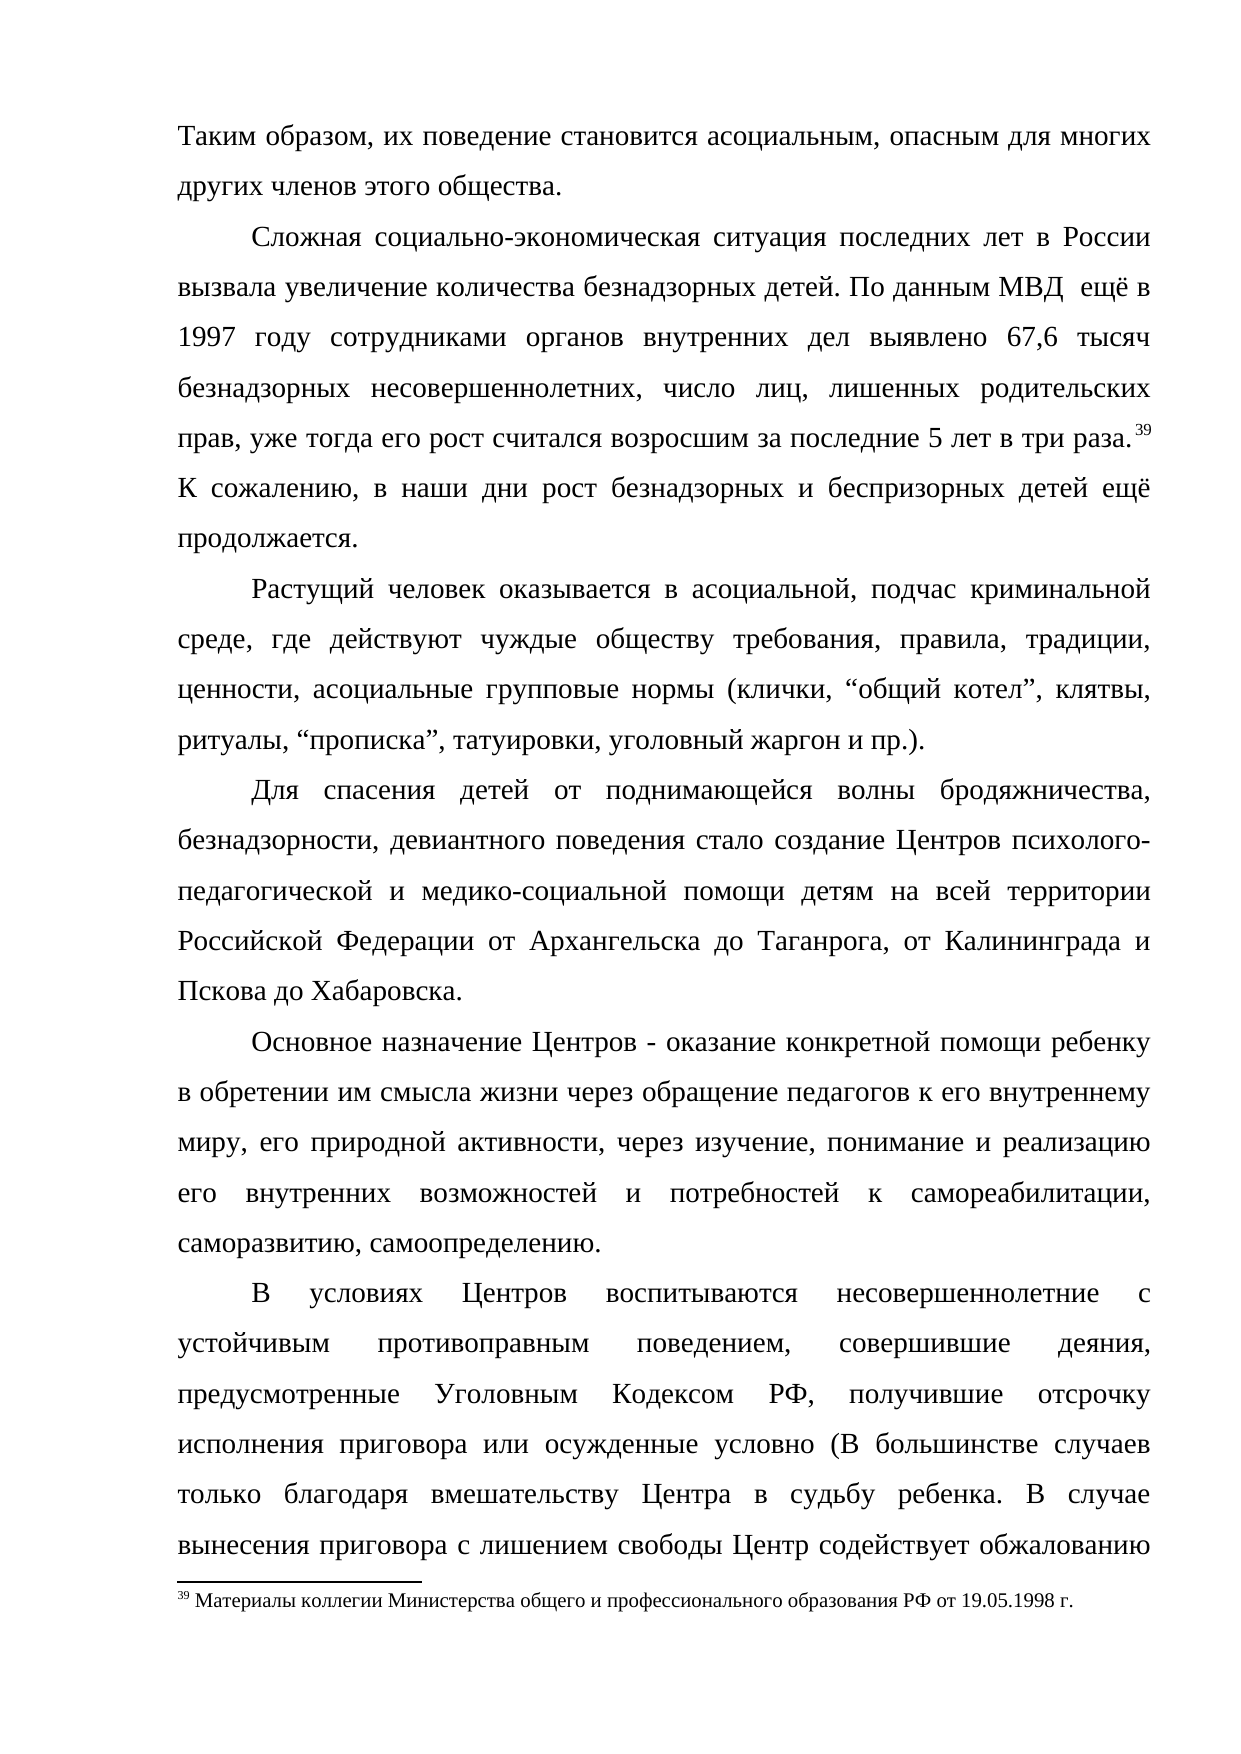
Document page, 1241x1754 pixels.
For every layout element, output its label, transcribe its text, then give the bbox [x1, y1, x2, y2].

text Сложная социально-экономическая ситуация последних лет в России вызвала увеличение количества безнадзорных детей. По данным МВД ещё в 1997 году сотрудниками органов внутренних дел выявлено 67,6 тысяч безнадзорных несовершеннолетних, число лиц, лишенных родительских прав, уже тогда его рост считался возросшим за последние 5 лет в три раза. К сожалению, в наши дни рост безнадзорных и беспризорных детей ещё продолжается. [177, 219, 1152, 554]
text Основное назначение Центров - оказание конкретной помощи ребенку в обретении им смысла жизни через обращение педагогов к его внутреннему миру, его природной активности, через изучение, понимание и реализацию его внутренних возможностей и потребностей к самореабилитации, саморазвитию, самоопределению. [177, 1024, 1152, 1258]
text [177, 1275, 1152, 1560]
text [177, 118, 1152, 202]
text Растущий человек оказывается в асоциальной, подчас криминальной среде, где действуют чуждые обществу требования, правила, традиции, ценности, асоциальные групповые нормы (клички, “общий котел”, клятвы, ритуалы, “прописка”, татуировки, уголовный жаргон и пр.). [177, 571, 1152, 755]
text Для спасения детей от поднимающейся волны бродяжничества, безнадзорности, девиантного поведения стало создание Центров психолого-педагогической и медико-социальной помощи детям на всей территории Российской Федерации от Архангельска до Таганрога, от Калининграда и Пскова до Хабаровска. [177, 772, 1152, 1007]
